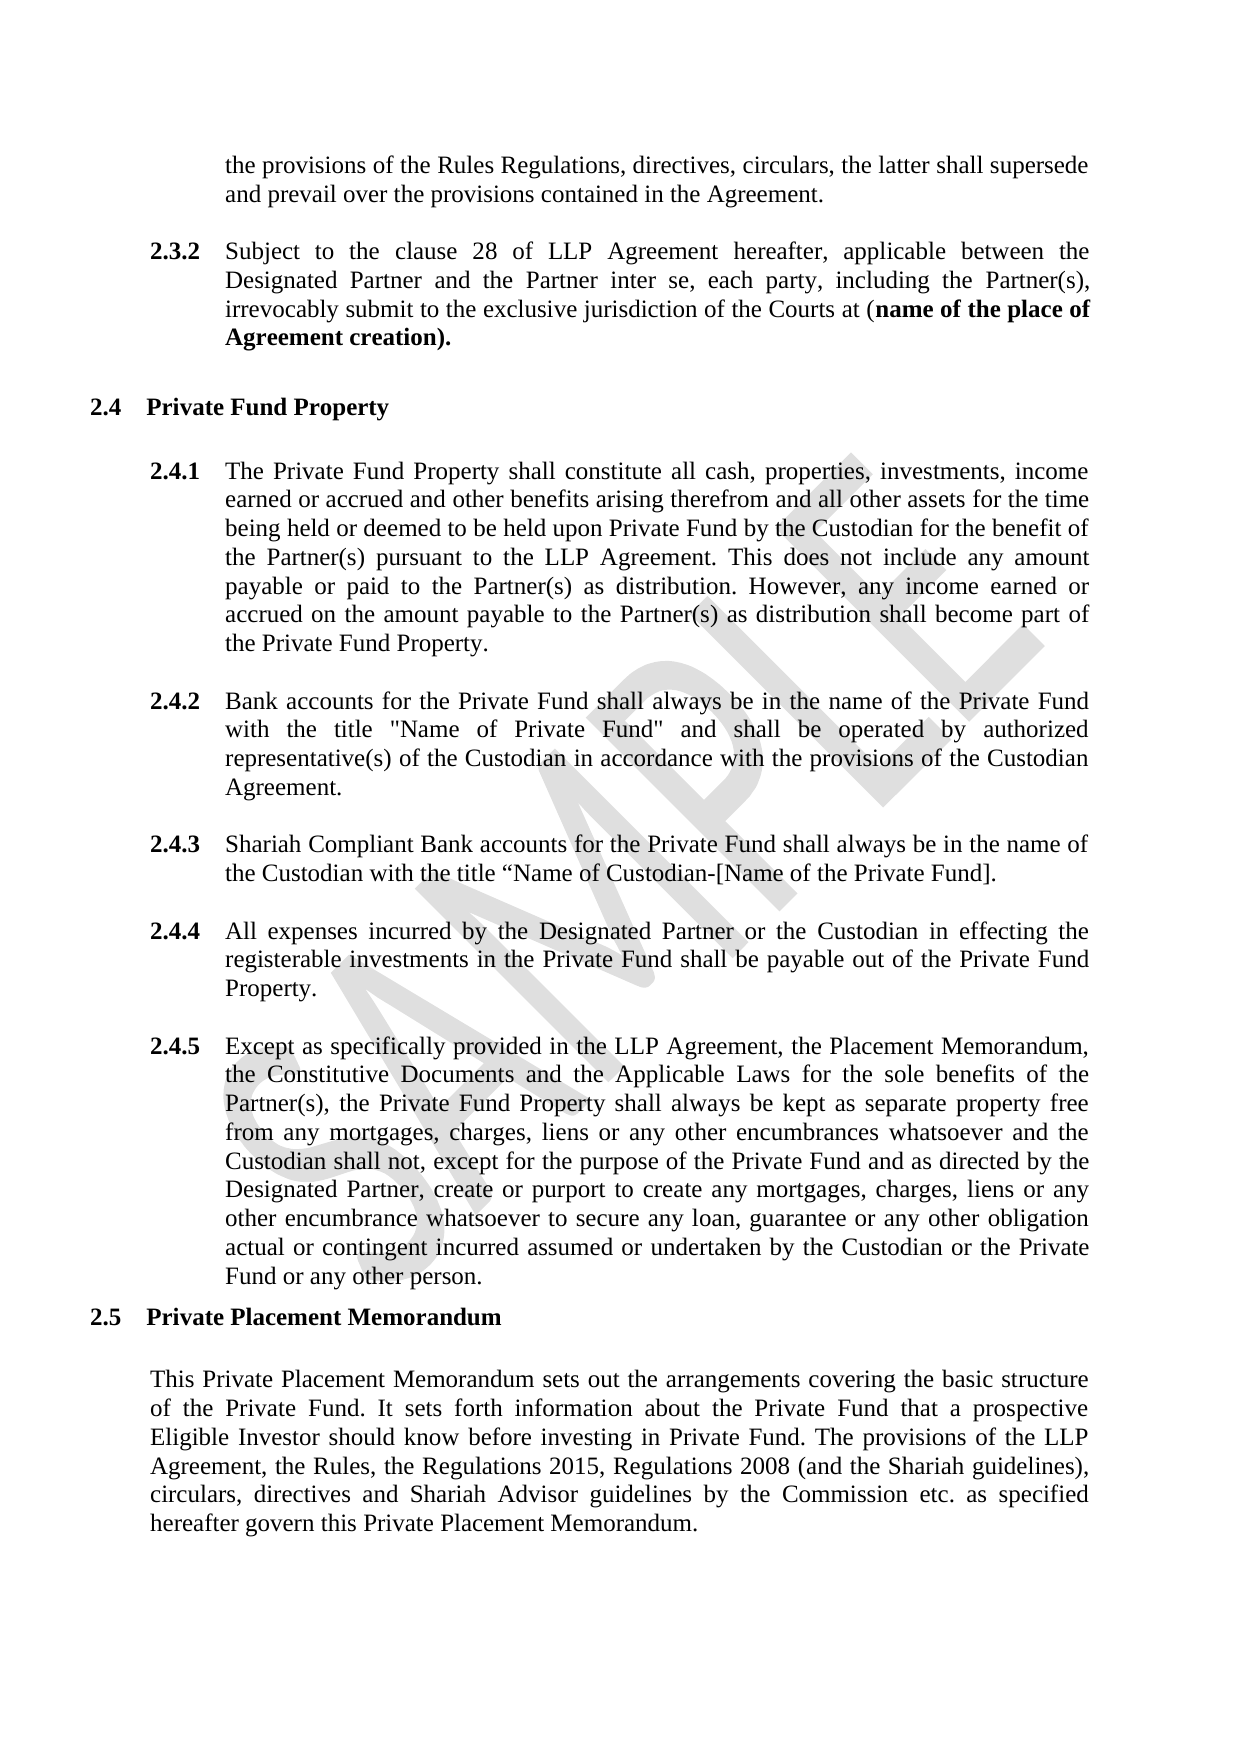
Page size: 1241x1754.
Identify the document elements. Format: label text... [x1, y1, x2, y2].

text This Private Placement Memorandum sets out the arrangements covering the basic structure of the Private Fund. It sets forth information about the Private Fund that a prospective Eligible Investor should know before investing in Private Fund. The provisions of the LLP Agreement, the Rules, the Regulations 2015, Regulations 2008 (and the Shariah guidelines), circulars, directives and Shariah Advisor guidelines by the Commission etc. as specified hereafter govern this Private Placement Memorandum. [150, 1364, 1090, 1537]
list All expenses incurred by the Designated Partner or the Custodian in effecting the registerable investments in the Private Fund shall be payable out of the Private Fund Property. [150, 916, 1090, 1002]
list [150, 150, 1090, 207]
subtitle Private Placement Memorandum [90, 1302, 1090, 1331]
list Bank accounts for the Private Fund shall always be in the name of the Private Fund with the title "Name of Private Fund" and shall be operated by authorized representative(s) of the Custodian in accordance with the provisions of the Custodian Agreement. [150, 686, 1090, 801]
list The Private Fund Property shall constitute all cash, properties, investments, income earned or accrued and other benefits arising therefrom and all other assets for the time being held or deemed to be held upon Private Fund by the Custodian for the benefit of the Partner(s) pursuant to the LLP Agreement. This does not include any amount payable or paid to the Partner(s) as distribution. However, any income earned or accrued on the amount payable to the Partner(s) as distribution shall become part of the Private Fund Property. [150, 456, 1090, 657]
subtitle Private Fund Property [90, 392, 1090, 421]
list Subject to the clause 28 of LLP Agreement hereafter, applicable between the Designated Partner and the Partner inter se, each party, including the Partner(s), irrevocably submit to the exclusive jurisdiction of the Courts at (name of the place of Agreement creation). [150, 236, 1090, 351]
list Except as specifically provided in the LLP Agreement, the Placement Memorandum, the Constitutive Documents and the Applicable Laws for the sole benefits of the Partner(s), the Private Fund Property shall always be kept as separate property free from any mortgages, charges, liens or any other encumbrances whatsoever and the Custodian shall not, except for the purpose of the Private Fund and as directed by the Designated Partner, create or purport to create any mortgages, charges, liens or any other encumbrance whatsoever to secure any loan, guarantee or any other obligation actual or contingent incurred assumed or undertaken by the Custodian or the Private Fund or any other person. [150, 1031, 1090, 1289]
list Shariah Compliant Bank accounts for the Private Fund shall always be in the name of the Custodian with the title “Name of Custodian-[Name of the Private Fund]. [150, 829, 1090, 887]
